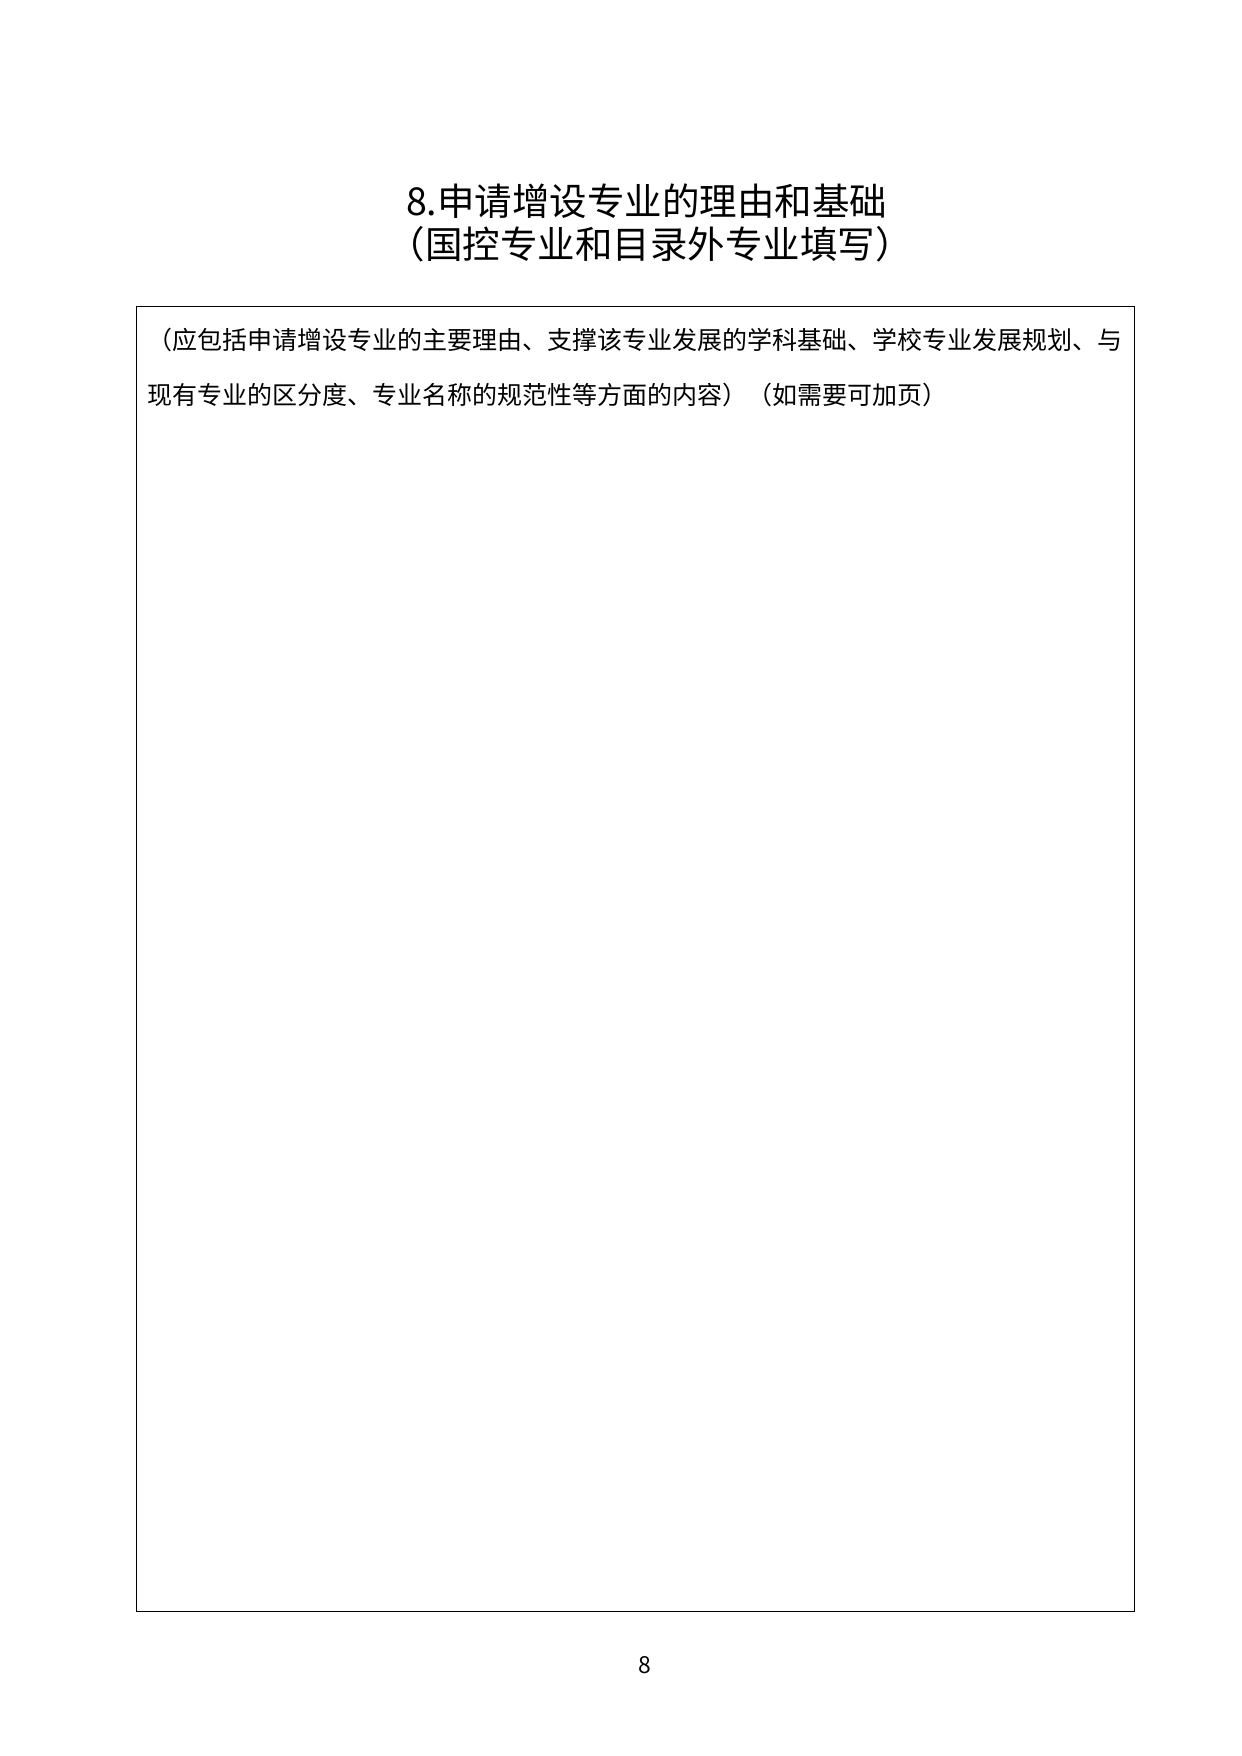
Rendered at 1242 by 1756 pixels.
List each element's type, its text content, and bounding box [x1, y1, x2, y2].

text （应包括申请增设专业的主要理由、支撑该专业发展的学科基础、学校专业发展规划、与现有专业的区分度、专业名称的规范性等方面的内容）（如需要可加页） [148, 320, 1124, 412]
subtitle （国控专业和目录外专业填写） [386, 221, 915, 268]
